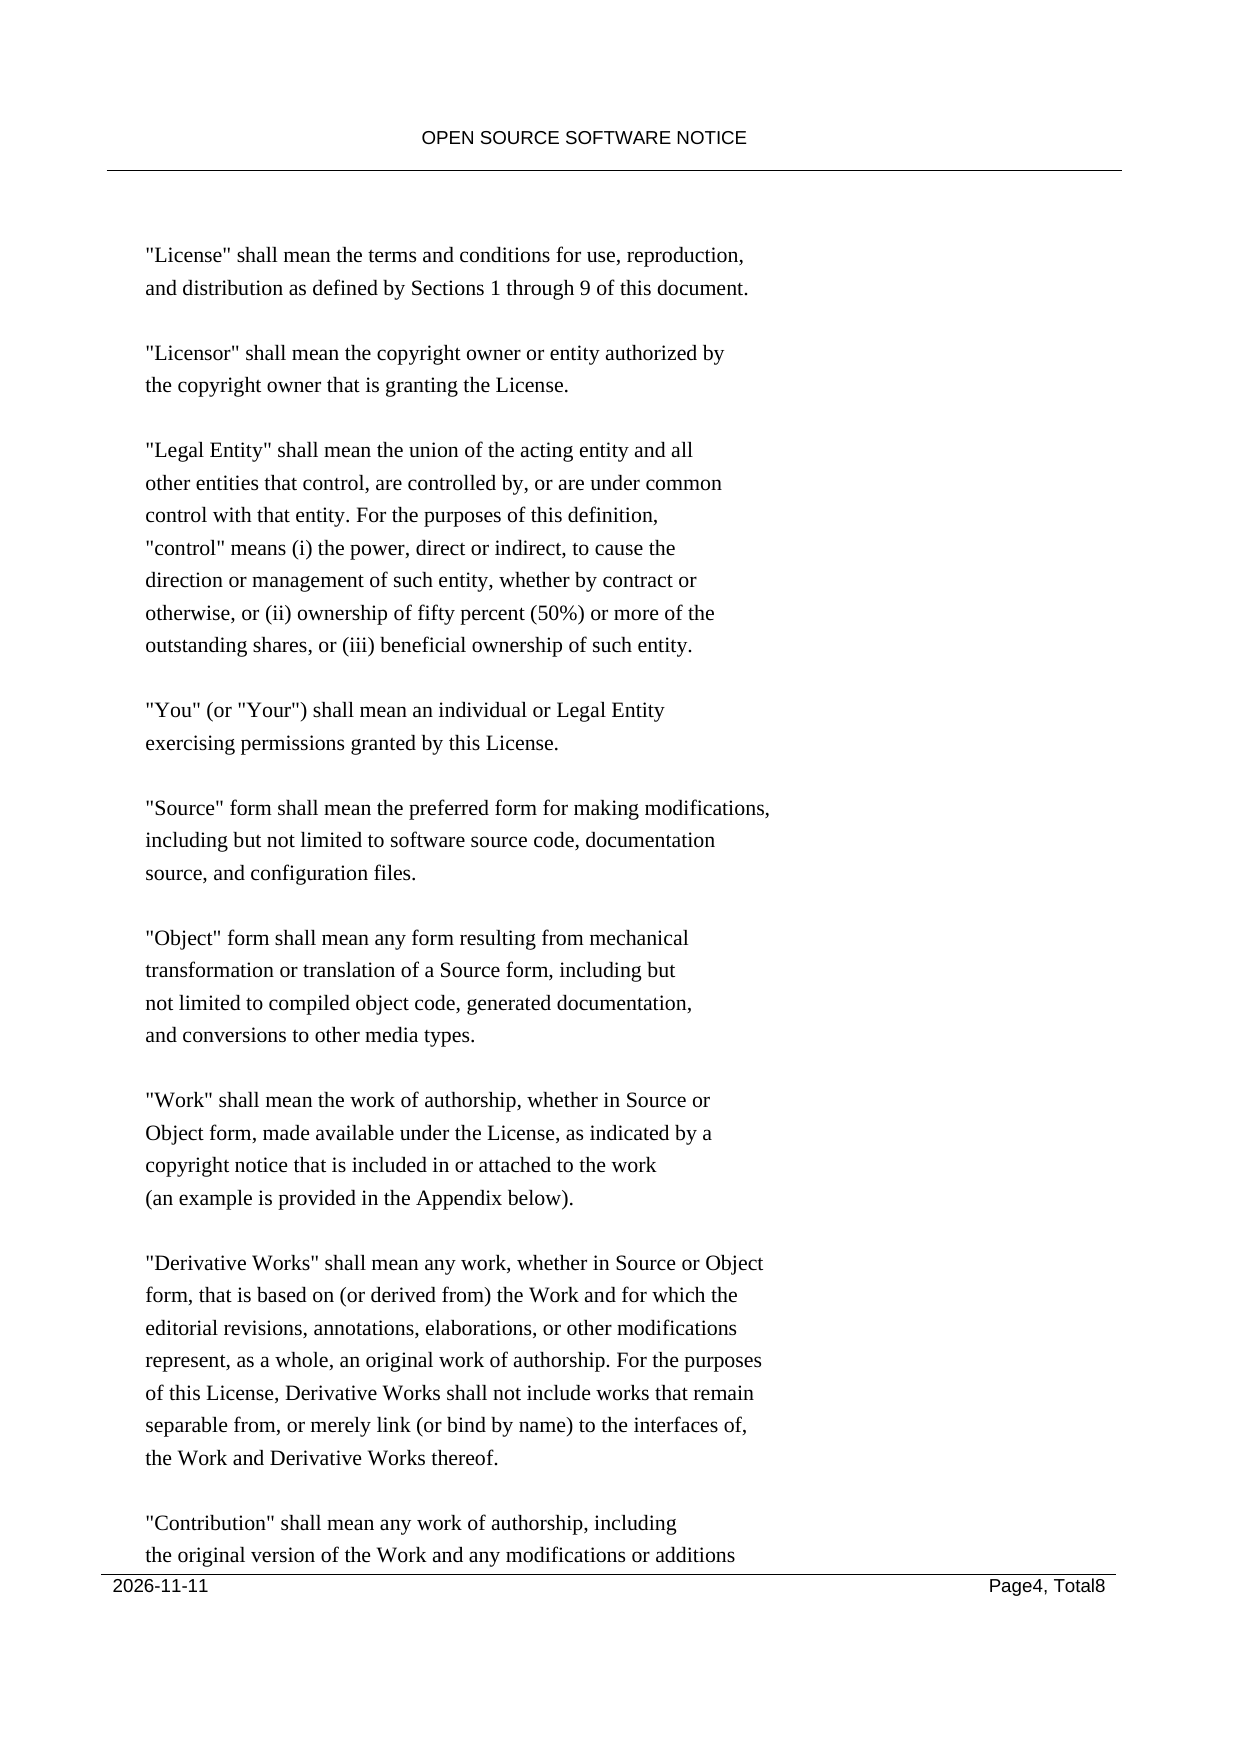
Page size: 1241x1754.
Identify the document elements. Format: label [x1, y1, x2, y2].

text [112, 206, 1128, 1571]
